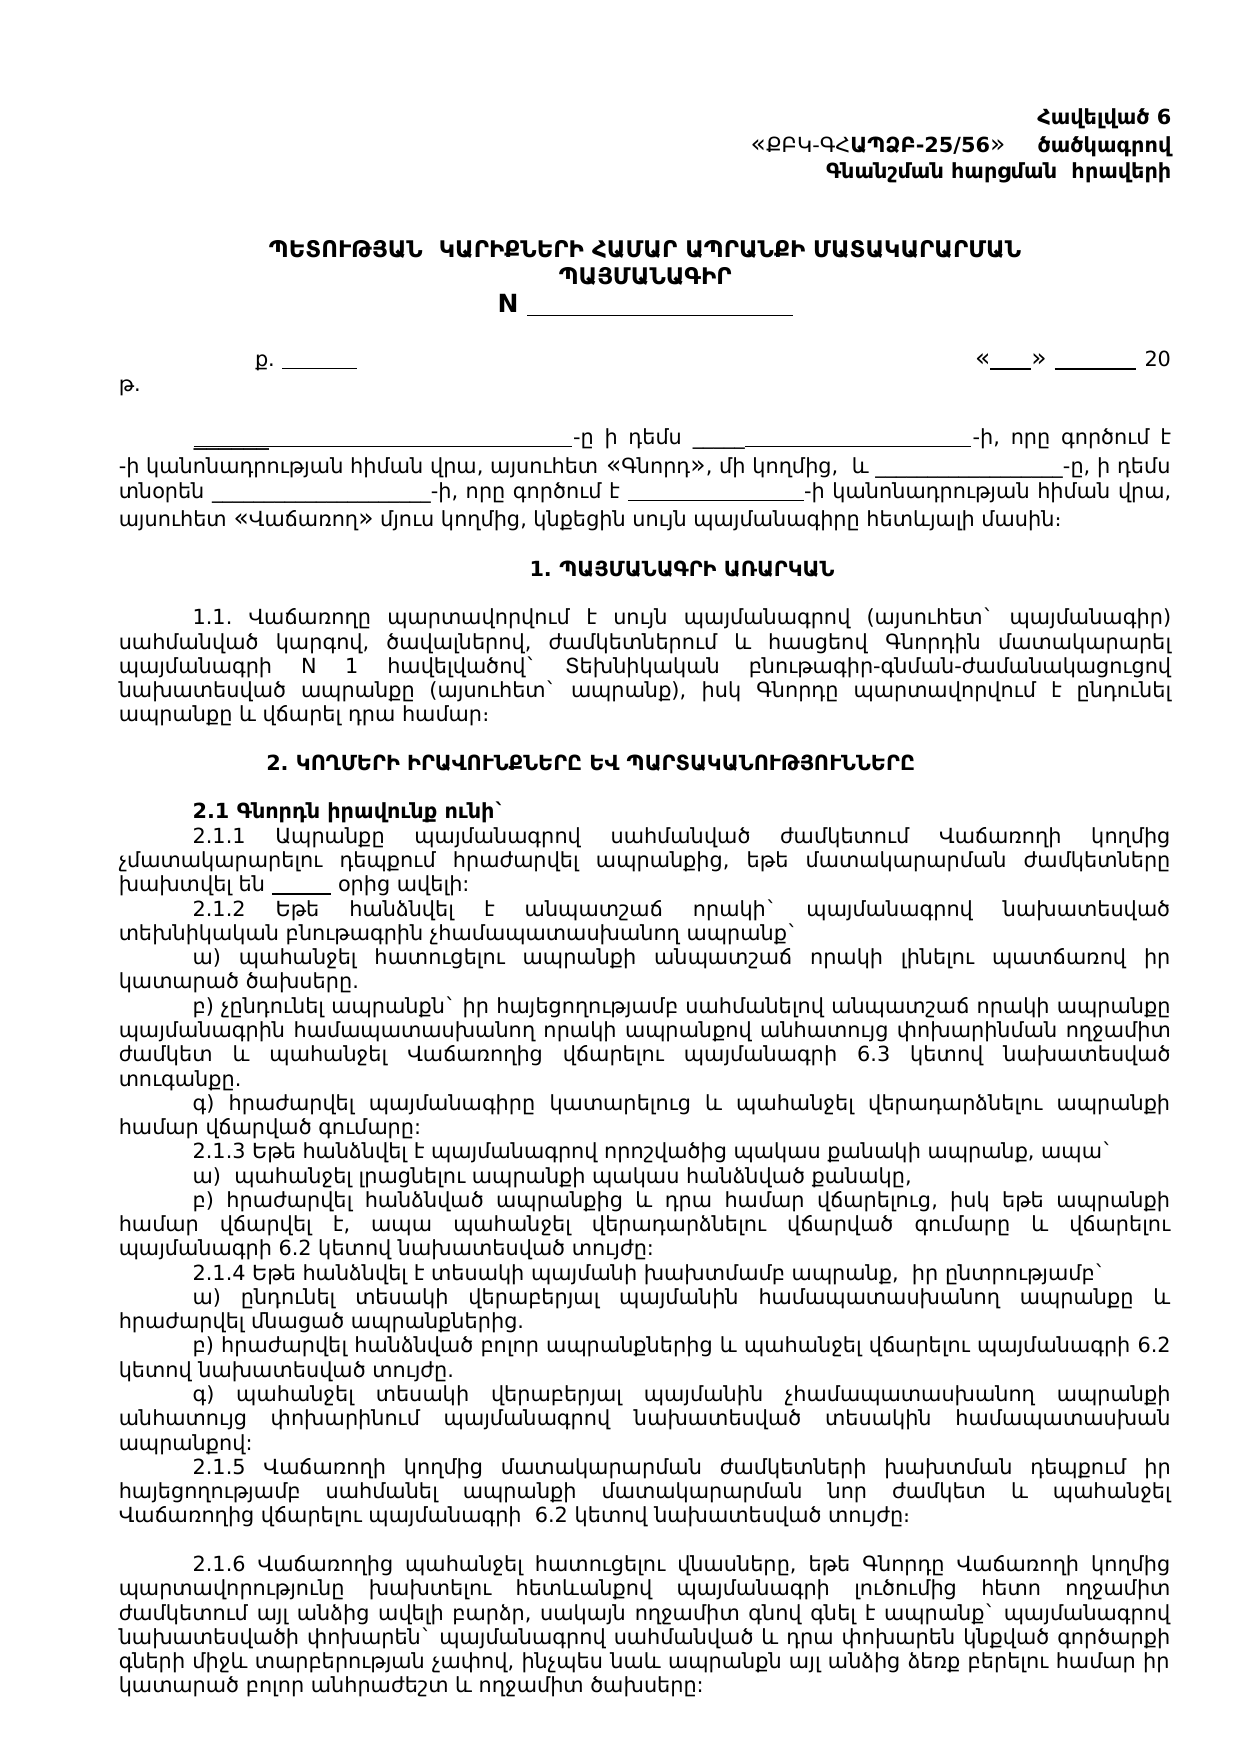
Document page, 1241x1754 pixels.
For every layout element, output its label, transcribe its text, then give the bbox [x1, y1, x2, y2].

text գ) հրաժարվել պայմանագիրը կատարելուց և պահանջել վերադարձնելու ապրանքի համար վճարված գումարը: [118, 1091, 1171, 1139]
text N [104, 290, 1171, 319]
text ՊԱՅՄԱՆԱԳԻՐ [104, 263, 1171, 290]
text 1. ՊԱՅՄԱՆԱԳՐԻ ԱՌԱՐԿԱՆ [118, 557, 1171, 581]
text ա) պահանջել լրացնելու ապրանքի պակաս հանձնված քանակը, [118, 1164, 1171, 1188]
text ա) ընդունել տեսակի վերաբերյալ պայմանին համապատասխանող ապրանքը և հրաժարվել մնացած ապրանքներից. [118, 1285, 1171, 1333]
text բ) չընդունել ապրանքն` իր հայեցողությամբ սահմանելով անպատշաճ որակի ապրանքը պայմանագրին համապատասխանող որակի ապրանքով անհատույց փոխարինման ողջամիտ ժամկետ և պահանջել Վաճառողից վճարելու պայմանագրի 6.3 կետով նախատեսված տուգանքը. [118, 994, 1171, 1091]
text «ՔԲԿ-ԳՀԱՊՁԲ-25/56» ծածկագրով [118, 129, 1171, 159]
text Հավելված 6 [118, 105, 1171, 129]
text 2.1.2 Եթե հանձնվել է անպատշաճ որակի` պայմանագրով նախատեսված տեխնիկական բնութագրին չհամապատասխանող ապրանք` [118, 897, 1171, 945]
text 2.1.4 Եթե հանձնվել է տեսակի պայմանի խախտմամբ ապրանք, իր ընտրությամբ` [118, 1261, 1171, 1285]
text բ) հրաժարվել հանձնված ապրանքից և դրա համար վճարելուց, իսկ եթե ապրանքի համար վճարվել է, ապա պահանջել վերադարձնելու վճարված գումարը և վճարելու պայմանագրի 6.2 կետով նախատեսված տույժը: [118, 1188, 1171, 1261]
text 2.1 Գնորդն իրավունք ունի` [118, 799, 1171, 824]
text ք. « » 20 թ. [118, 343, 1171, 397]
text ա) պահանջել հատուցելու ապրանքի անպատշաճ որակի լինելու պատճառով իր կատարած ծախսերը. [118, 945, 1171, 994]
text 2.1.6 Վաճառողից պահանջել հատուցելու վնասները, եթե Գնորդը Վաճառողի կողմից պարտավորությունը խախտելու հետևանքով պայմանագրի լուծումից հետո ողջամիտ ժամկետում այլ անձից ավելի բարձր, սակայն ողջամիտ գնով գնել է ապրանք` պայմանագրով նախատեսվածի փոխարեն` պայմանագրով սահմանված և դրա փոխարեն կնքված գործարքի գների միջև տարբերության չափով, ինչպես նաև ապրանքն այլ անձից ձեռք բերելու համար իր կատարած բոլոր անհրաժեշտ և ողջամիտ ծախսերը: [118, 1552, 1171, 1698]
text 2. ԿՈՂՄԵՐԻ ԻՐԱՎՈՒՆՔՆԵՐԸ ԵՎ ՊԱՐՏԱԿԱՆՈՒԹՅՈՒՆՆԵՐԸ [118, 751, 1171, 775]
text ՊԵՏՈՒԹՅԱՆ ԿԱՐԻՔՆԵՐԻ ՀԱՄԱՐ ԱՊՐԱՆՔԻ ՄԱՏԱԿԱՐԱՐՄԱՆ [104, 236, 1171, 263]
text ______ -ը ի դեմս _____ -ի, որը գործում է -ի կանոնադրության հիման վրա, այսուհետ «Գնորդ», մի կողմից, և __________________-ը, ի դեմս տնօրեն _____________________-ի, որը գործում է -ի կանոնադրության հիման վրա, այսուհետ «Վաճառող» մյուս կողմից, կնքեցին սույն պայմանագիրը հետևյալի մասին։ [118, 421, 1171, 533]
text 2.1.1 Ապրանքը պայմանագրով սահմանված ժամկետում Վաճառողի կողմից չմատակարարելու դեպքում հրաժարվել ապրանքից, եթե մատակարարման ժամկետները խախտվել են օրից ավելի: [118, 824, 1171, 897]
text բ) հրաժարվել հանձնված բոլոր ապրանքներից և պահանջել վճարելու պայմանագրի 6.2 կետով նախատեսված տույժը. [118, 1333, 1171, 1382]
text 2.1.5 Վաճառողի կողմից մատակարարման ժամկետների խախտման դեպքում իր հայեցողությամբ սահմանել ապրանքի մատակարարման նոր ժամկետ և պահանջել Վաճառողից վճարելու պայմանագրի 6.2 կետով նախատեսված տույժը։ [118, 1455, 1171, 1528]
text 1.1. Վաճառողը պարտավորվում է սույն պայմանագրով (այսուհետ` պայմանագիր) սահմանված կարգով, ծավալներով, ժամկետներում և հասցեով Գնորդին մատակարարել պայմանագրի N 1 հավելվածով` Տեխնիկական բնութագիր-գնման-ժամանակացուցով նախատեսված ապրանքը (այսուհետ` ապրանք), իսկ Գնորդը պարտավորվում է ընդունել ապրանքը և վճարել դրա համար։ [118, 605, 1171, 727]
text Գնանշման հարցման հրավերի [118, 159, 1171, 183]
text 2.1.3 Եթե հանձնվել է պայմանագրով որոշվածից պակաս քանակի ապրանք, ապա` [118, 1139, 1171, 1164]
text գ) պահանջել տեսակի վերաբերյալ պայմանին չհամապատասխանող ապրանքի անհատույց փոխարինում պայմանագրով նախատեսված տեսակին համապատասխան ապրանքով: [118, 1382, 1171, 1455]
